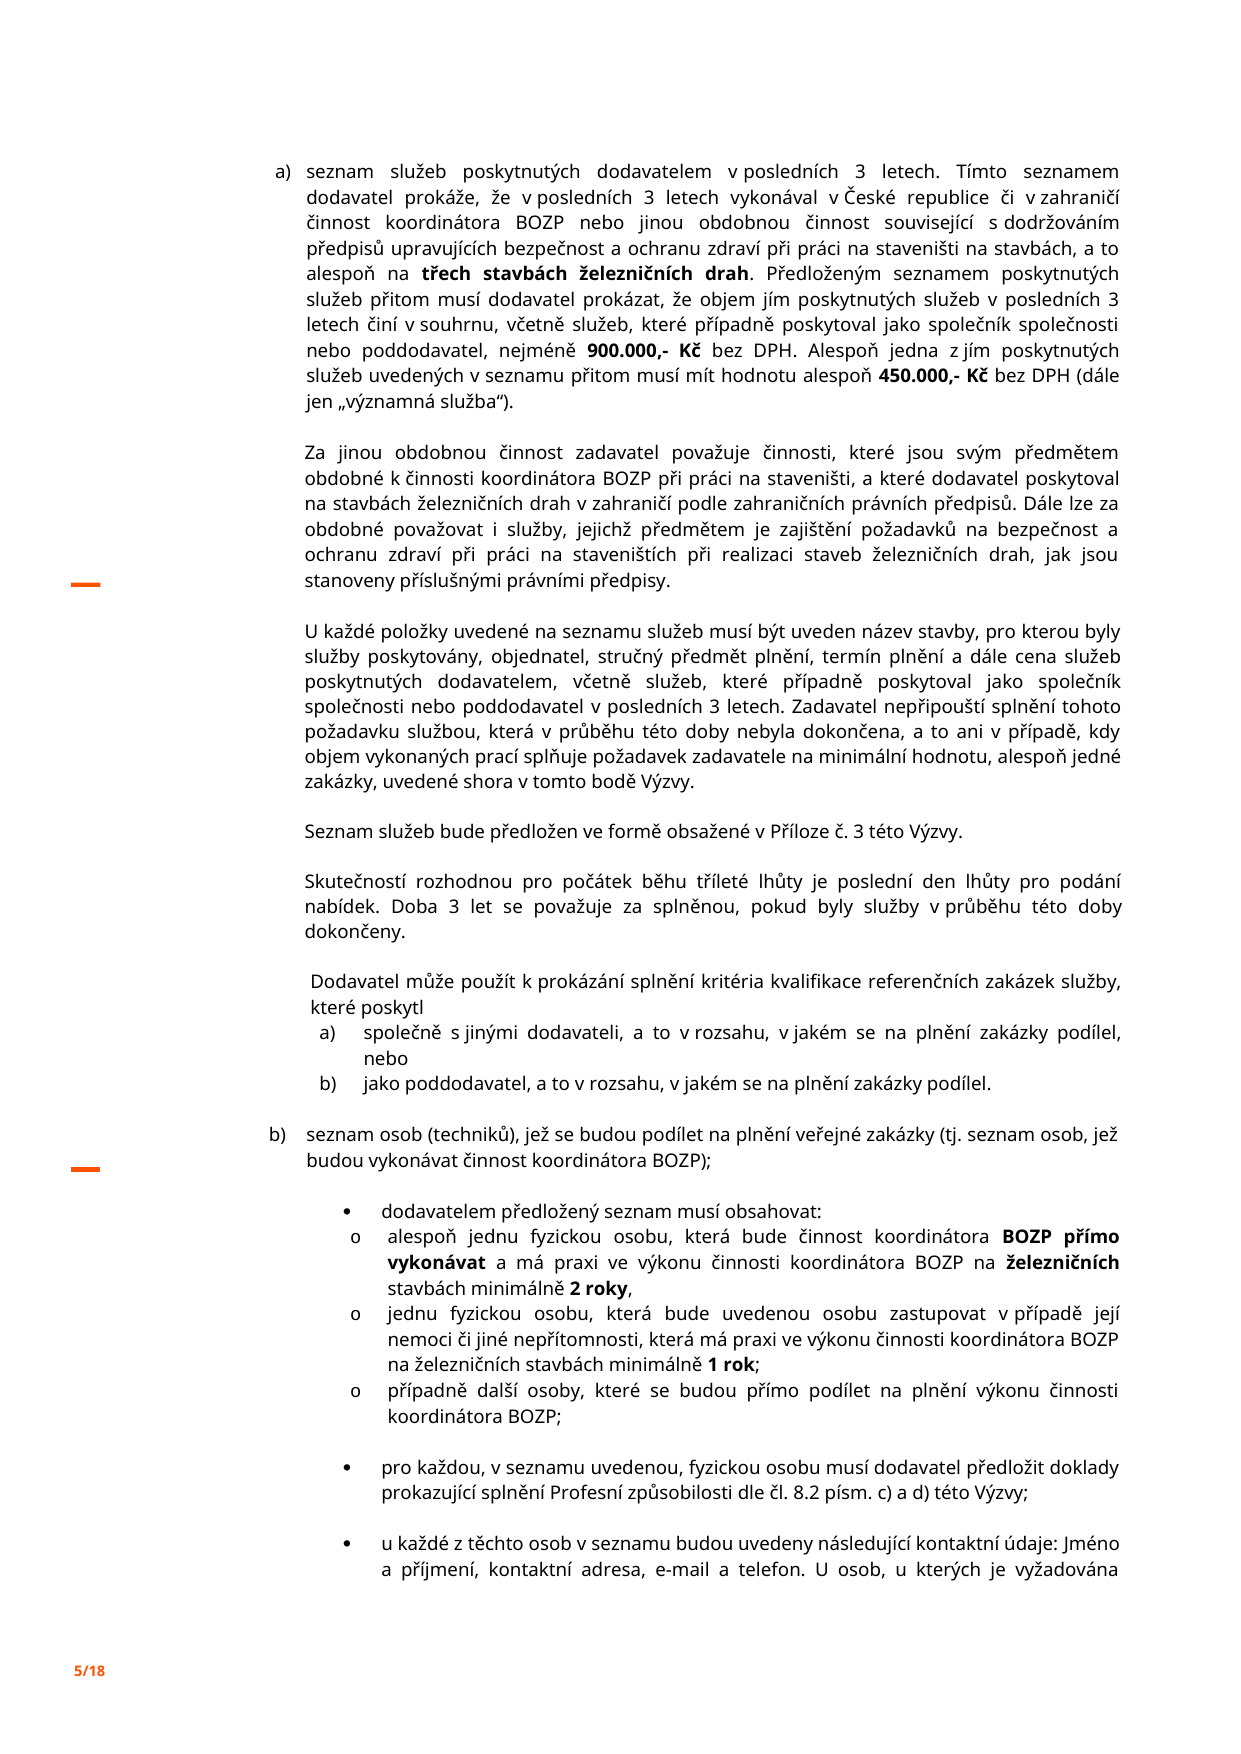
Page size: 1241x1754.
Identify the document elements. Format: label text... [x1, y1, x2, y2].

list alespoň jednu fyzickou osobu, která bude činnost koordinátora BOZP přímo vykonávat a má praxi ve výkonu činnosti koordinátora BOZP na železničních stavbách minimálně 2 roky, [350, 1224, 1120, 1301]
list seznam služeb poskytnutých dodavatelem v posledních 3 letech. Tímto seznamem dodavatel prokáže, že v posledních 3 letech vykonával v České republice či v zahraničí činnost koordinátora BOZP nebo jinou obdobnou činnost související s dodržováním předpisů upravujících bezpečnost a ochranu zdraví při práci na staveništi na stavbách, a to alespoň na třech stavbách železničních drah. Předloženým seznamem poskytnutých služeb přitom musí dodavatel prokázat, že objem jím poskytnutých služeb v posledních 3 letech činí v souhrnu, včetně služeb, které případně poskytoval jako společník společnosti nebo poddodavatel, nejméně 900.000,- Kč bez DPH. Alespoň jedna z jím poskytnutých služeb uvedených v seznamu přitom musí mít hodnotu alespoň 450.000,- Kč bez DPH (dále jen „významná služba“). [275, 159, 1120, 414]
text Dodavatel může použít k prokázání splnění kritéria kvalifikace referenčních zakázek služby, které poskytl [310, 968, 1122, 1019]
text Seznam služeb bude předložen ve formě obsažené v Příloze č. 3 této Výzvy. [304, 818, 1122, 843]
list pro každou, v seznamu uvedenou, fyzickou osobu musí dodavatel předložit doklady prokazující splnění Profesní způsobilosti dle čl. 8.2 písm. c) a d) této Výzvy; [343, 1454, 1120, 1505]
list dodavatelem předložený seznam musí obsahovat: [343, 1198, 1120, 1224]
text a) společně s jinými dodavateli, a to v rozsahu, v jakém se na plnění zakázky podílel, nebo [319, 1019, 1122, 1071]
text Skutečností rozhodnou pro počátek běhu tříleté lhůty je poslední den lhůty pro podání nabídek. Doba 3 let se považuje za splněnou, pokud byly služby v průběhu této doby dokončeny. [304, 868, 1122, 943]
list seznam osob (techniků), jež se budou podílet na plnění veřejné zakázky (tj. seznam osob, jež budou vykonávat činnost koordinátora BOZP); [269, 1122, 1120, 1173]
list případně další osoby, které se budou přímo podílet na plnění výkonu činnosti koordinátora BOZP; [350, 1377, 1120, 1428]
text Za jinou obdobnou činnost zadavatel považuje činnosti, které jsou svým předmětem obdobné k činnosti koordinátora BOZP při práci na staveništi, a které dodavatel poskytoval na stavbách železničních drah v zahraničí podle zahraničních právních předpisů. Dále lze za obdobné považovat i služby, jejichž předmětem je zajištění požadavků na bezpečnost a ochranu zdraví při práci na staveništích při realizaci staveb železničních drah, jak jsou stanoveny příslušnými právními předpisy. [304, 439, 1120, 592]
text b) jako poddodavatel, a to v rozsahu, v jakém se na plnění zakázky podílel. [319, 1071, 1122, 1096]
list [343, 1531, 1120, 1582]
text U každé položky uvedené na seznamu služeb musí být uveden název stavby, pro kterou byly služby poskytovány, objednatel, stručný předmět plnění, termín plnění a dále cena služeb poskytnutých dodavatelem, včetně služeb, které případně poskytoval jako společník společnosti nebo poddodavatel v posledních 3 letech. Zadavatel nepřipouští splnění tohoto požadavku službou, která v průběhu této doby nebyla dokončena, a to ani v případě, kdy objem vykonaných prací splňuje požadavek zadavatele na minimální hodnotu, alespoň jedné zakázky, uvedené shora v tomto bodě Výzvy. [304, 618, 1122, 793]
list jednu fyzickou osobu, která bude uvedenou osobu zastupovat v případě její nemoci či jiné nepřítomnosti, která má praxi ve výkonu činnosti koordinátora BOZP na železničních stavbách minimálně 1 rok; [350, 1301, 1120, 1377]
